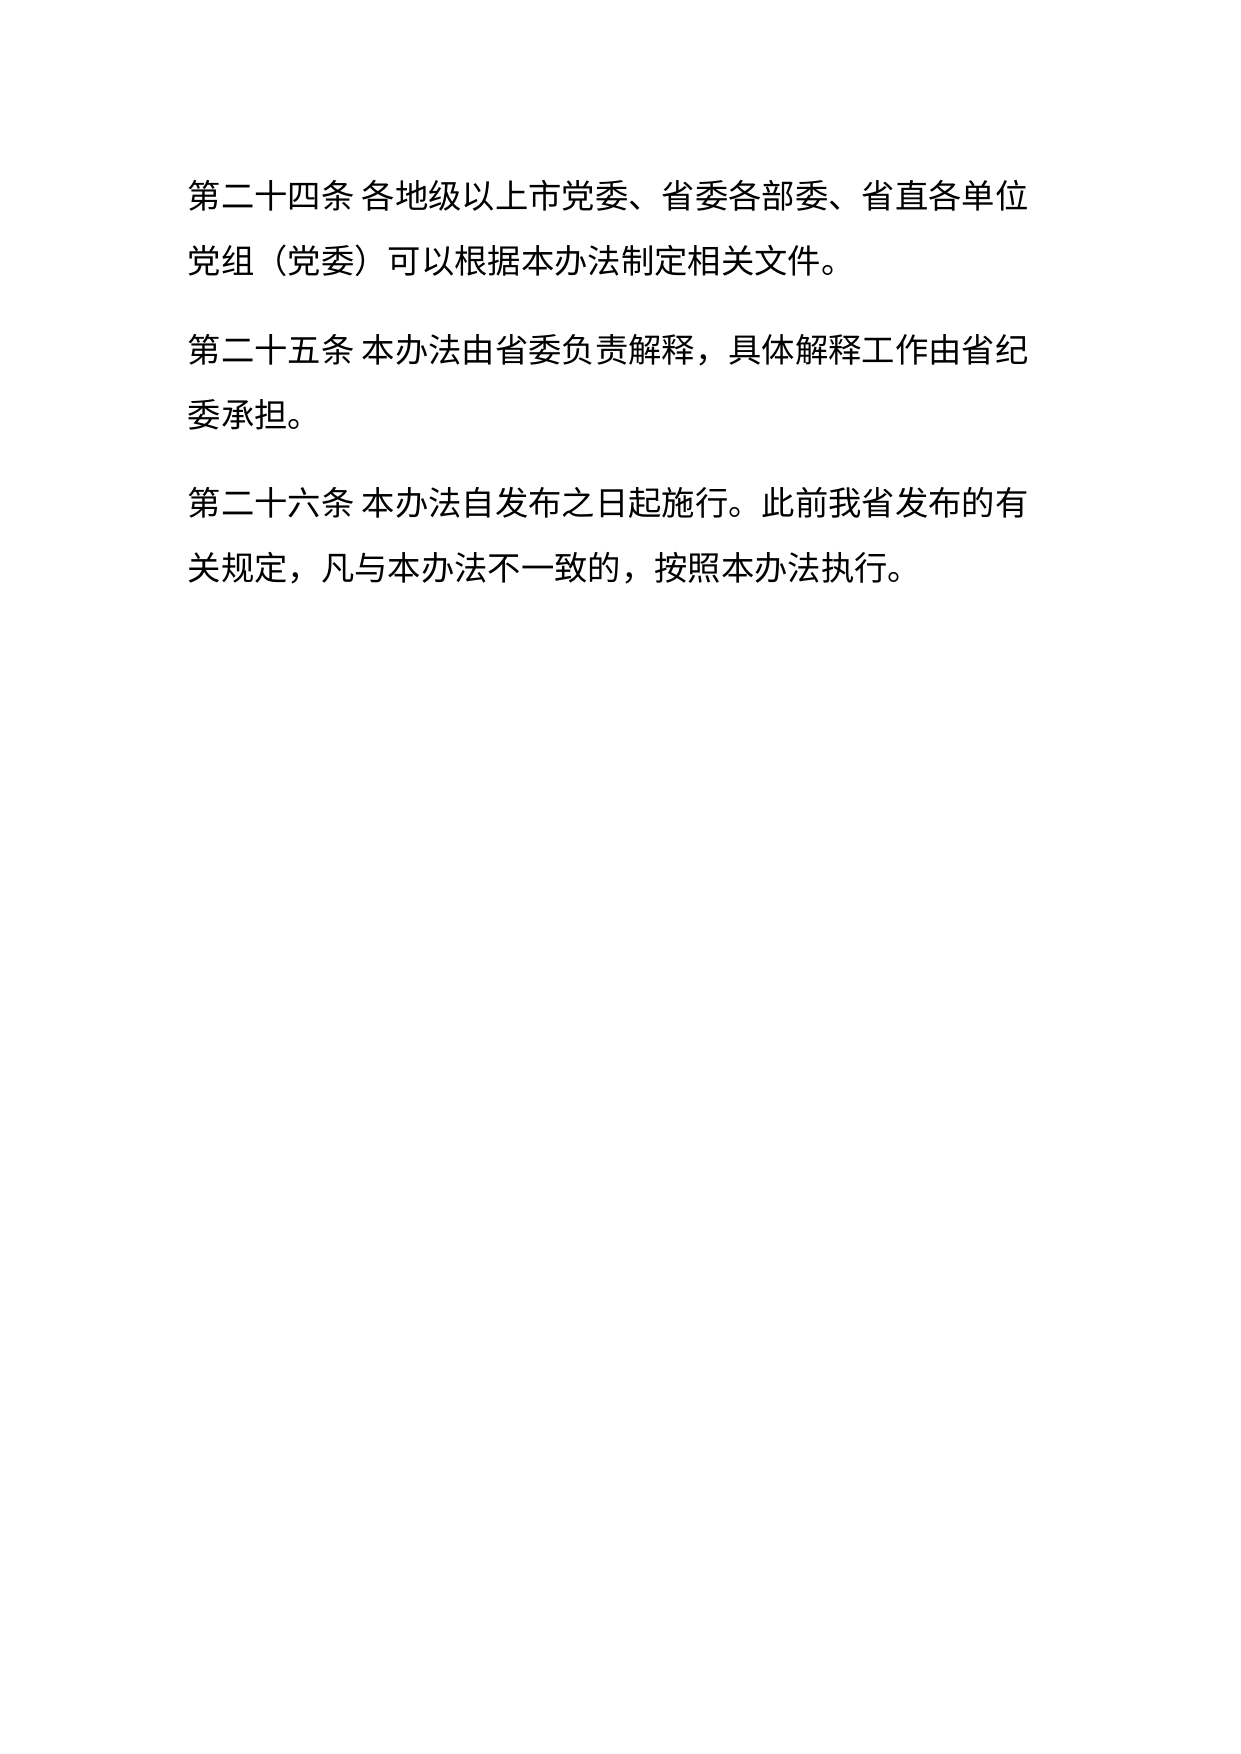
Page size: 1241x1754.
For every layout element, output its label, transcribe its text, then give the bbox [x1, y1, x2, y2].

text 第二十六条 本办法自发布之日起施行。此前我省发布的有关规定，凡与本办法不一致的，按照本办法执行。 [187, 469, 1053, 599]
text 第二十四条 各地级以上市党委、省委各部委、省直各单位党组（党委）可以根据本办法制定相关文件。 [187, 162, 1053, 292]
text 第二十五条 本办法由省委负责解释，具体解释工作由省纪委承担。 [187, 315, 1053, 445]
